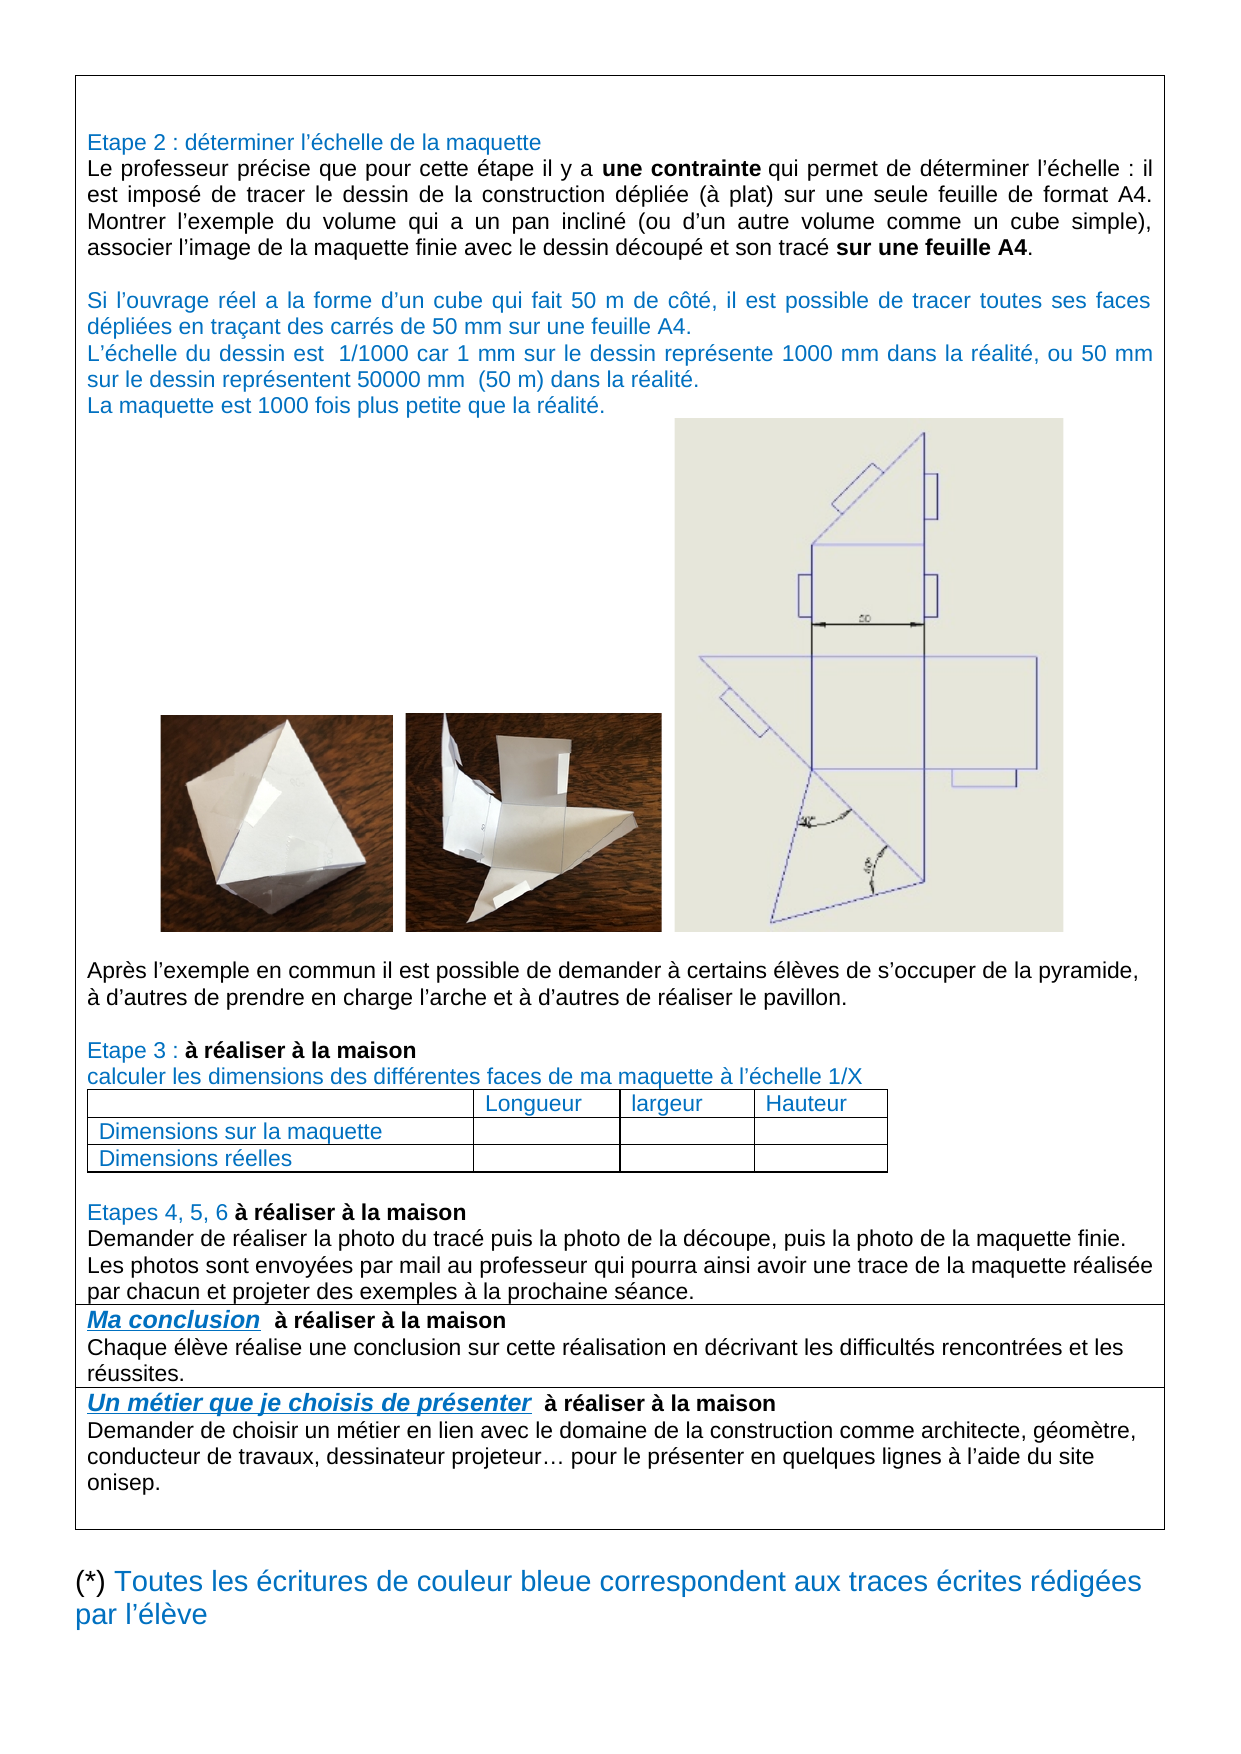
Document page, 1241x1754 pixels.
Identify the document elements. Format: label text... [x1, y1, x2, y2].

table_cell Un métier que je choisis de présenter à réaliser à la maison Demander de choisir un métier en lien avec le domaine de la construction comme architecte, géomètre, conducteur de travaux, dessinateur projeteur… pour le présenter en quelques lignes à l’aide du site onisep. [76, 1388, 1164, 1529]
table_cell Ma conclusion à réaliser à la maison Chaque élève réalise une conclusion sur cette réalisation en décrivant les difficultés rencontrées et les réussites. [76, 1305, 1164, 1387]
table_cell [76, 76, 1164, 1304]
picture [405, 713, 662, 932]
text (*) Toutes les écritures de couleur bleue correspondent aux traces écrites rédigées par l’élève [75, 1564, 1165, 1631]
picture [674, 418, 1064, 932]
picture [160, 715, 393, 932]
